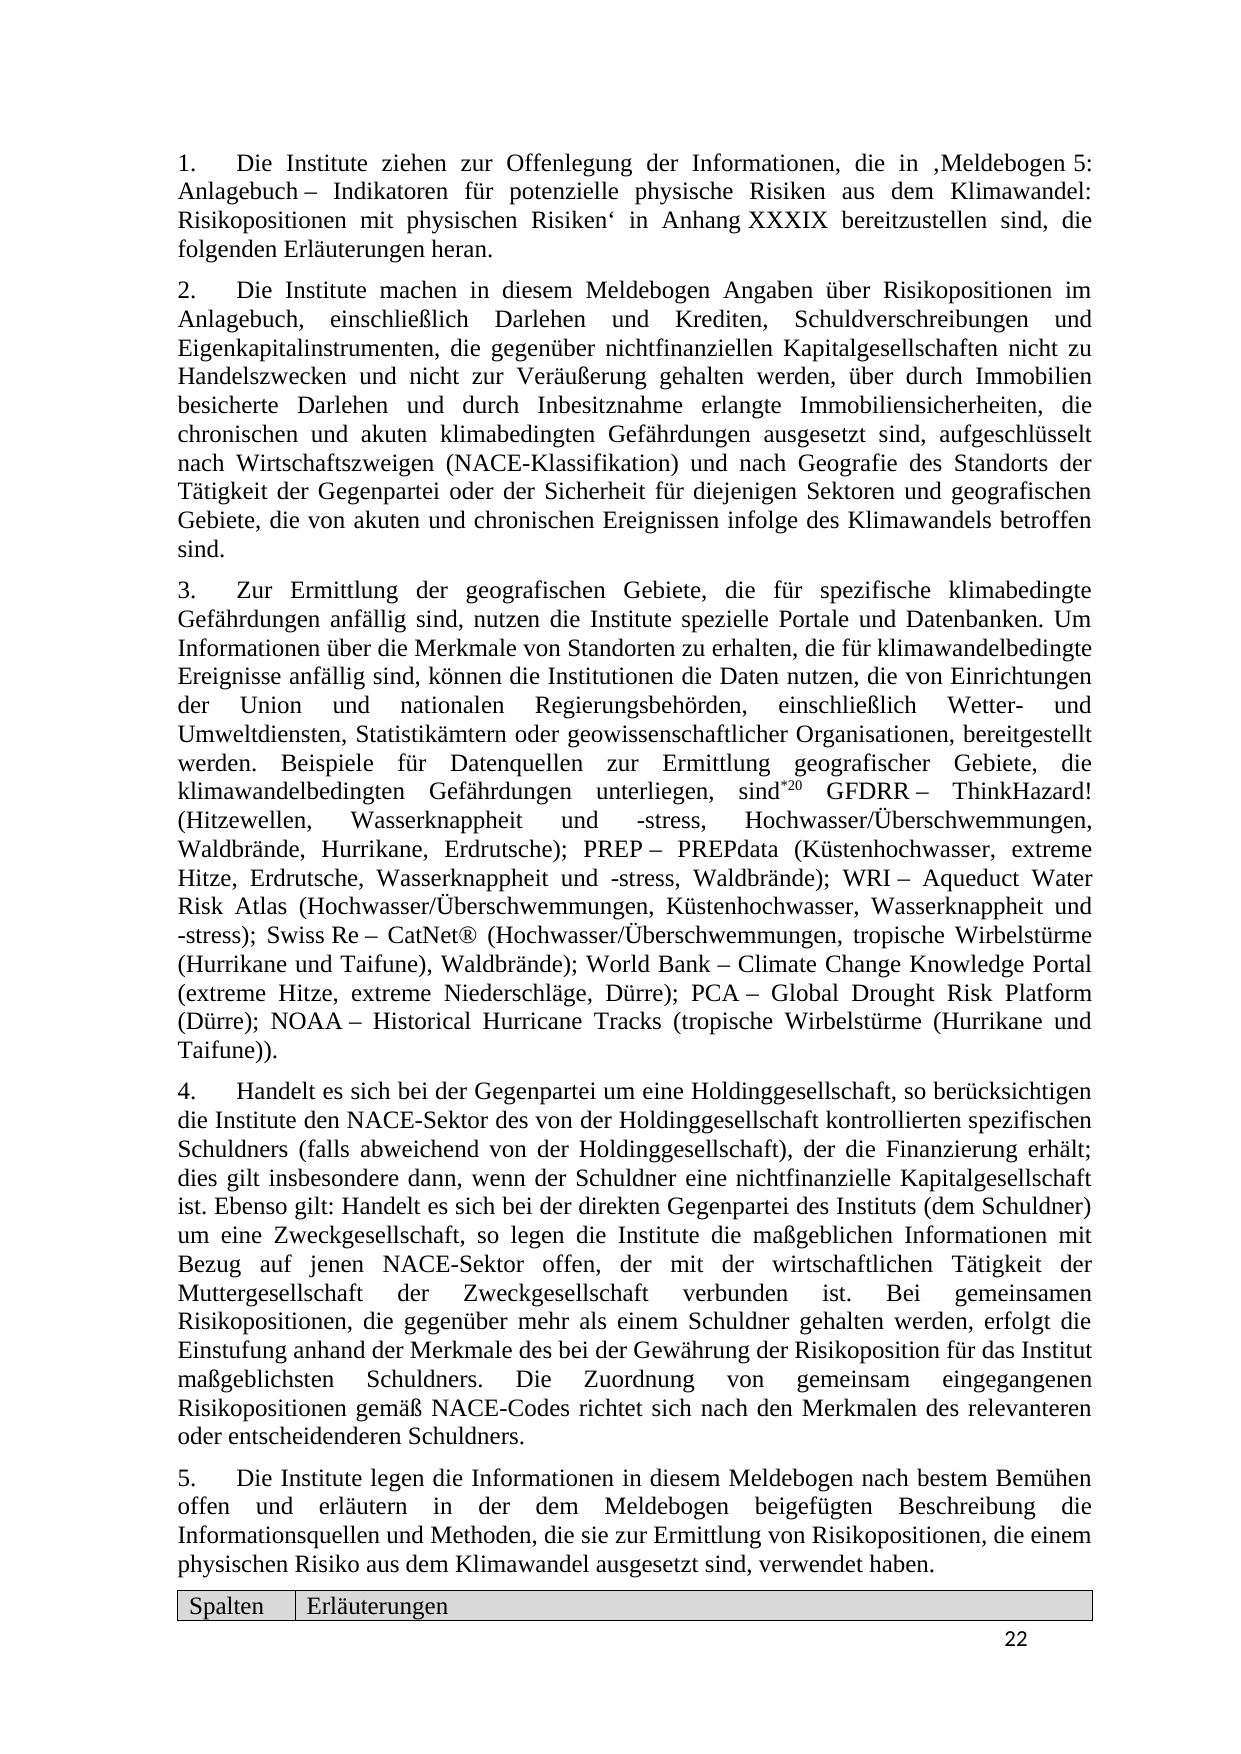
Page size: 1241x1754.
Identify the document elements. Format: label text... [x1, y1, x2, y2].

list Die Institute machen in diesem Meldebogen Angaben über Risikopositionen im Anlagebuch, einschließlich Darlehen und Krediten, Schuldverschreibungen und Eigenkapitalinstrumenten, die gegenüber nichtfinanziellen Kapitalgesellschaften nicht zu Handelszwecken und nicht zur Veräußerung gehalten werden, über durch Immobilien besicherte Darlehen und durch Inbesitznahme erlangte Immobiliensicherheiten, die chronischen und akuten klimabedingten Gefährdungen ausgesetzt sind, aufgeschlüsselt nach Wirtschaftszweigen (NACE-Klassifikation) und nach Geografie des Standorts der Tätigkeit der Gegenpartei oder der Sicherheit für diejenigen Sektoren und geografischen Gebiete, die von akuten und chronischen Ereignissen infolge des Klimawandels betroffen sind. [177, 275, 1092, 563]
list Die Institute legen die Informationen in diesem Meldebogen nach bestem Bemühen offen und erläutern in der dem Meldebogen beigefügten Beschreibung die Informationsquellen und Methoden, die sie zur Ermittlung von Risikopositionen, die einem physischen Risiko aus dem Klimawandel ausgesetzt sind, verwendet haben. [177, 1463, 1092, 1578]
table_header Spalten [178, 1591, 295, 1620]
list Die Institute ziehen zur Offenlegung der Informationen, die in ‚Meldebogen 5: Anlagebuch – Indikatoren für potenzielle physische Risiken aus dem Klimawandel: Risikopositionen mit physischen Risiken‘ in Anhang XXXIX bereitzustellen sind, die folgenden Erläuterungen heran. [177, 148, 1092, 263]
table_header Erläuterungen [296, 1591, 1092, 1620]
list Handelt es sich bei der Gegenpartei um eine Holdinggesellschaft, so berücksichtigen die Institute den NACE-Sektor des von der Holdinggesellschaft kontrollierten spezifischen Schuldners (falls abweichend von der Holdinggesellschaft), der die Finanzierung erhält; dies gilt insbesondere dann, wenn der Schuldner eine nichtfinanzielle Kapitalgesellschaft ist. Ebenso gilt: Handelt es sich bei der direkten Gegenpartei des Instituts (dem Schuldner) um eine Zweckgesellschaft, so legen die Institute die maßgeblichen Informationen mit Bezug auf jenen NACE-Sektor offen, der mit der wirtschaftlichen Tätigkeit der Muttergesellschaft der Zweckgesellschaft verbunden ist. Bei gemeinsamen Risikopositionen, die gegenüber mehr als einem Schuldner gehalten werden, erfolgt die Einstufung anhand der Merkmale des bei der Gewährung der Risikoposition für das Institut maßgeblichsten Schuldners. Die Zuordnung von gemeinsam eingegangenen Risikopositionen gemäß NACE-Codes richtet sich nach den Merkmalen des relevanteren oder entscheidenderen Schuldners. [177, 1076, 1092, 1450]
list Zur Ermittlung der geografischen Gebiete, die für spezifische klimabedingte Gefährdungen anfällig sind, nutzen die Institute spezielle Portale und Datenbanken. Um Informationen über die Merkmale von Standorten zu erhalten, die für klimawandelbedingte Ereignisse anfällig sind, können die Institutionen die Daten nutzen, die von Einrichtungen der Union und nationalen Regierungsbehörden, einschließlich Wetter- und Umweltdiensten, Statistikämtern oder geowissenschaftlicher Organisationen, bereitgestellt werden. Beispiele für Datenquellen zur Ermittlung geografischer Gebiete, die klimawandelbedingten Gefährdungen unterliegen, sind*20 GFDRR – ThinkHazard! (Hitzewellen, Wasserknappheit und -stress, Hochwasser/Überschwemmungen, Waldbrände, Hurrikane, Erdrutsche); PREP – PREPdata (Küstenhochwasser, extreme Hitze, Erdrutsche, Wasserknappheit und -stress, Waldbrände); WRI – Aqueduct Water Risk Atlas (Hochwasser/Überschwemmungen, Küstenhochwasser, Wasserknappheit und -stress); Swiss Re – CatNet® (Hochwasser/Überschwemmungen, tropische Wirbelstürme (Hurrikane und Taifune), Waldbrände); World Bank – Climate Change Knowledge Portal (extreme Hitze, extreme Niederschläge, Dürre); PCA – Global Drought Risk Platform (Dürre); NOAA – Historical Hurricane Tracks (tropische Wirbelstürme (Hurrikane und Taifune)). [177, 575, 1092, 1064]
